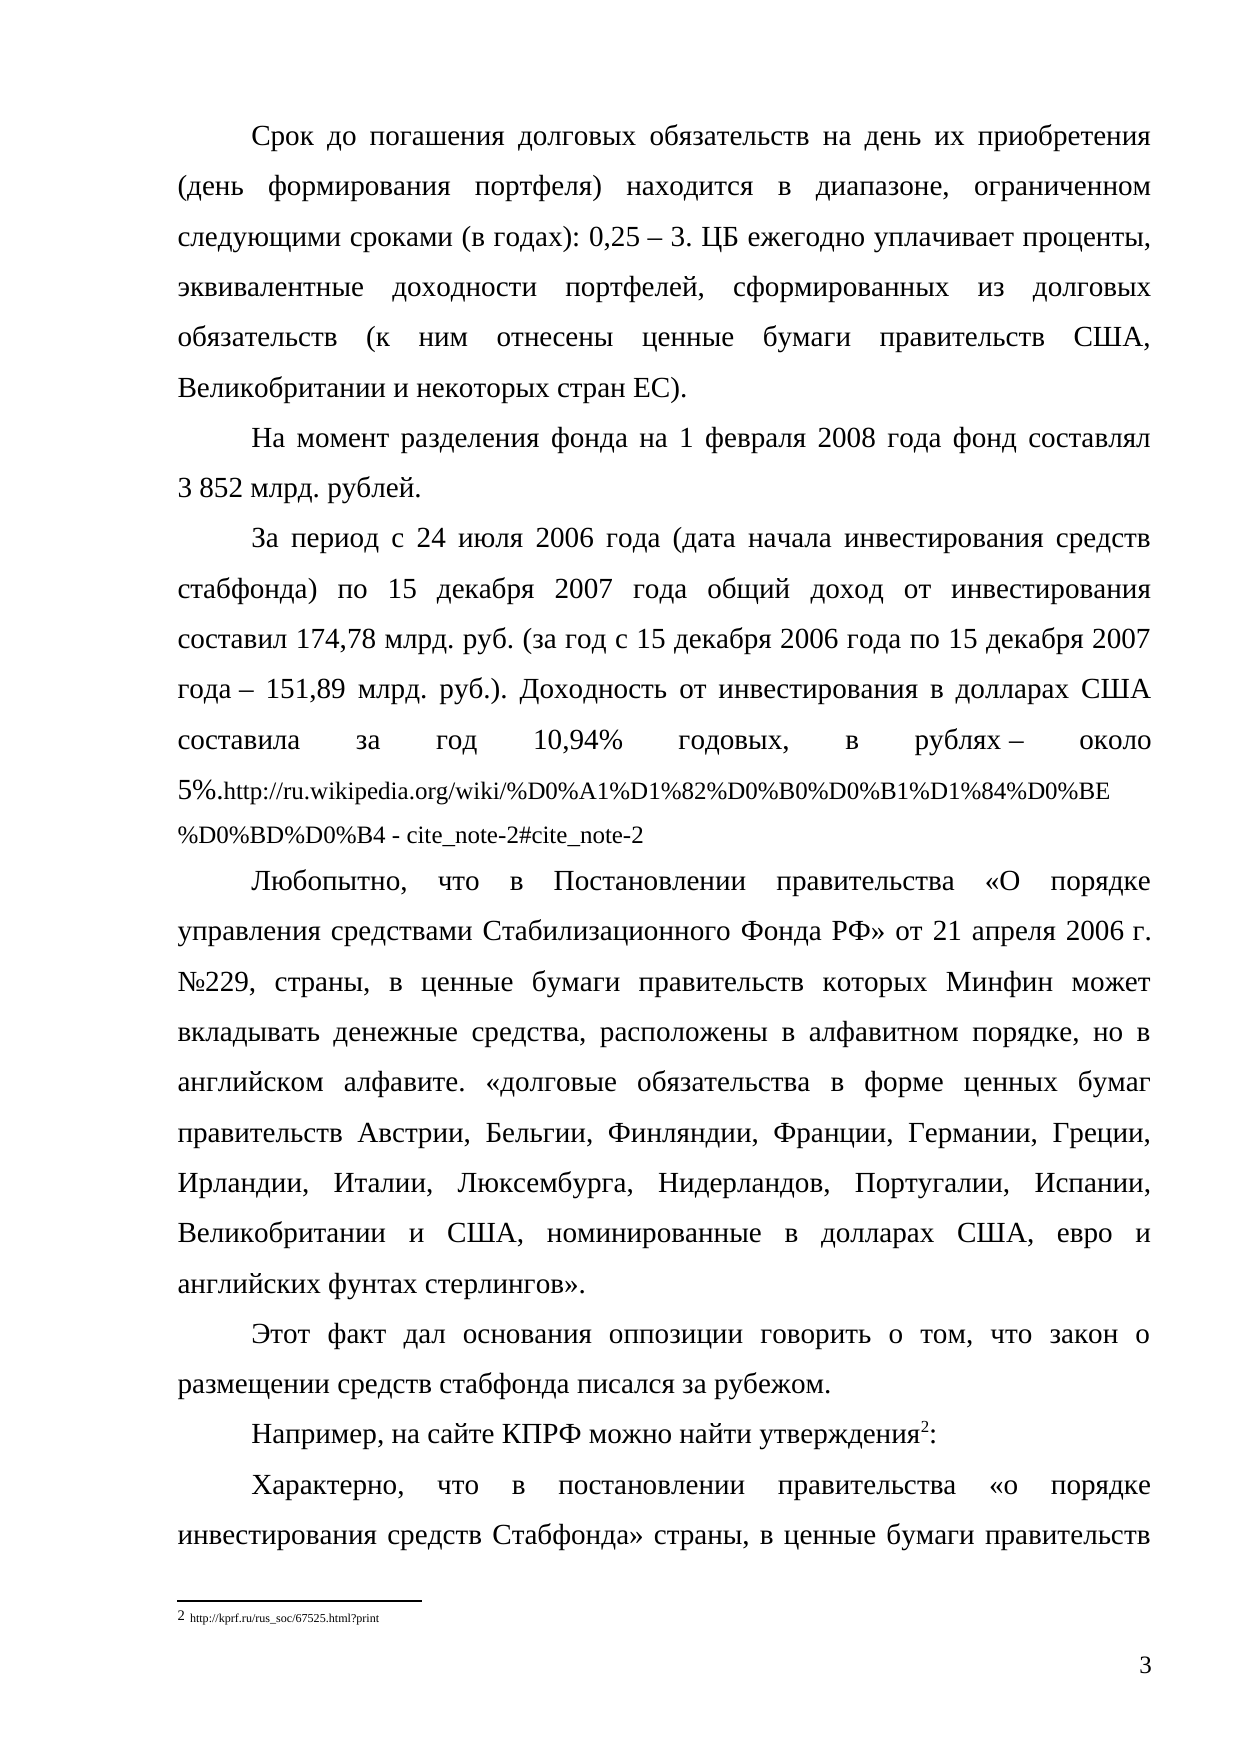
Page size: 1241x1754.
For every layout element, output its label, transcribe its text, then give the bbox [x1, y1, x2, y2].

text Этот факт дал основания оппозиции говорить о том, что закон о размещении средств стабфонда писался за рубежом. [177, 1316, 1152, 1400]
text Любопытно, что в Постановлении правительства «О порядке управления средствами Стабилизационного Фонда РФ» от 21 апреля . №229, страны, в ценные бумаги правительств которых Минфин может вкладывать денежные средства, расположены в алфавитном порядке, но в английском алфавите. «долговые обязательства в форме ценных бумаг правительств Австрии, Бельгии, Финляндии, Франции, Германии, Греции, Ирландии, Италии, Люксембурга, Нидерландов, Португалии, Испании, Великобритании и США, номинированные в долларах США, евро и английских фунтах стерлингов». [177, 863, 1152, 1299]
text За период с 24 июля 2006 года (дата начала инвестирования средств стабфонда) по 15 декабря 2007 года общий доход от инвестирования составил 174,78 млрд. руб. (за год с 15 декабря 2006 года по 15 декабря 2007 года – 151,89 млрд. руб.). Доходность от инвестирования в долларах США составила за год 10,94% годовых, в рублях – около 5%.http://ru.wikipedia.org/wiki/%D0%A1%D1%82%D0%B0%D0%B1%D1%84%D0%BE%D0%BD%D0%B4 - cite_note-2#cite_note-2 [177, 521, 1152, 849]
text На момент разделения фонда на 1 февраля 2008 года фонд составлял 3 852 млрд. рублей. [177, 420, 1152, 504]
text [177, 1467, 1152, 1551]
text Срок до погашения долговых обязательств на день их приобретения (день формирования портфеля) находится в диапазоне, ограниченном следующими сроками (в годах): 0,25 – 3. ЦБ ежегодно уплачивает проценты, эквивалентные доходности портфелей, сформированных из долговых обязательств (к ним отнесены ценные бумаги правительств США, Великобритании и некоторых стран ЕС). [177, 118, 1152, 403]
text Например, на сайте КПРФ можно найти утверждения: [177, 1417, 1152, 1450]
